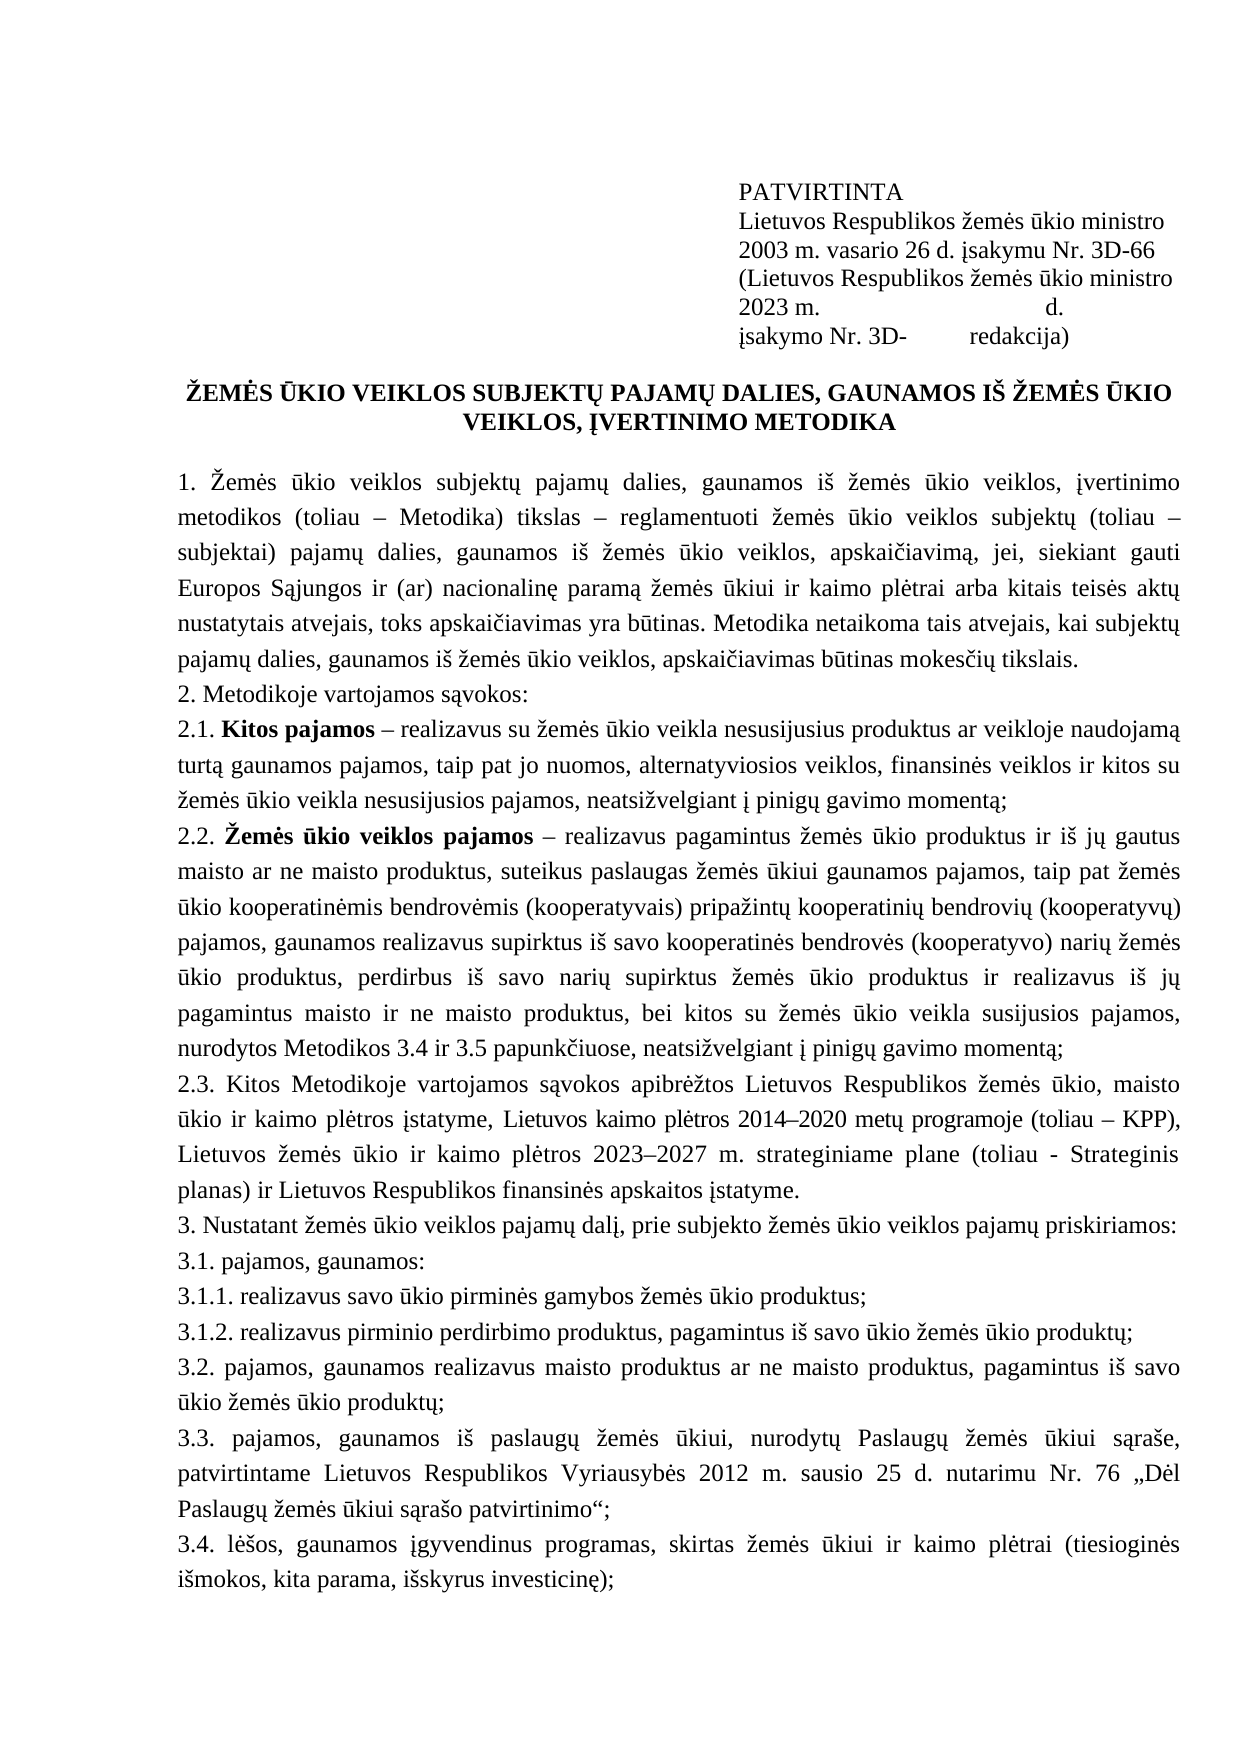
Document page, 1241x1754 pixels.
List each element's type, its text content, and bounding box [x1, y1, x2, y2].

text 2. Metodikoje vartojamos sąvokos: [177, 672, 1181, 708]
text 2.3. Kitos Metodikoje vartojamos sąvokos apibrėžtos Lietuvos Respublikos žemės ūkio, maisto ūkio ir kaimo plėtros įstatyme, Lietuvos kaimo plėtros 2014–2020 metų programoje (toliau – KPP), Lietuvos žemės ūkio ir kaimo plėtros 2023–2027 m. strateginiame plane (toliau - Strateginis planas) ir Lietuvos Respublikos finansinės apskaitos įstatyme. [177, 1062, 1181, 1140]
text 3.1.1. realizavus savo ūkio pirminės gamybos žemės ūkio produktus; [177, 1274, 1181, 1310]
text 3.1.2. realizavus pirminio perdirbimo produktus, pagamintus iš savo ūkio žemės ūkio produktų; [177, 1310, 1181, 1345]
text 2.2. Žemės ūkio veiklos pajamos – realizavus pagamintus žemės ūkio produktus ir iš jų gautus maisto ar ne maisto produktus, suteikus paslaugas žemės ūkiui gaunamos pajamos, taip pat žemės ūkio kooperatinėmis bendrovėmis (kooperatyvais) pripažintų kooperatinių bendrovių (kooperatyvų) pajamos, gaunamos realizavus supirktus iš savo kooperatinės bendrovės (kooperatyvo) narių žemės ūkio produktus, perdirbus iš savo narių supirktus žemės ūkio produktus ir realizavus iš jų pagamintus maisto ir ne maisto produktus, bei kitos su žemės ūkio veikla susijusios pajamos, nurodytos Metodikos 3.4 ir 3.5 papunkčiuose, neatsižvelgiant į pinigų gavimo momentą; [177, 814, 1181, 1062]
text ŽEMĖS ŪKIO VEIKLOS SUBJEKTŲ PAJAMŲ DALIES, GAUNAMOS IŠ ŽEMĖS ŪKIO VEIKLOS, ĮVERTINIMO METODIKA [177, 378, 1181, 436]
text 1. Žemės ūkio veiklos subjektų pajamų dalies, gaunamos iš žemės ūkio veiklos, įvertinimo metodikos (toliau – Metodika) tikslas – reglamentuoti žemės ūkio veiklos subjektų (toliau – subjektai) pajamų dalies, gaunamos iš žemės ūkio veiklos, apskaičiavimą, jei, siekiant gauti Europos Sąjungos ir (ar) nacionalinę paramą žemės ūkiui ir kaimo plėtrai arba kitais teisės aktų nustatytais atvejais, toks apskaičiavimas yra būtinas. Metodika netaikoma tais atvejais, kai subjektų pajamų dalies, gaunamos iš žemės ūkio veiklos, apskaičiavimas būtinas mokesčių tikslais. [177, 460, 1181, 672]
text 3. Nustatant žemės ūkio veiklos pajamų dalį, prie subjekto žemės ūkio veiklos pajamų priskiriamos: [177, 1204, 1181, 1239]
text 3.4. lėšos, gaunamos įgyvendinus programas, skirtas žemės ūkiui ir kaimo plėtrai (tiesioginės išmokos, kita parama, išskyrus investicinę); [177, 1522, 1181, 1593]
text 3.2. pajamos, gaunamos realizavus maisto produktus ar ne maisto produktus, pagamintus iš savo ūkio žemės ūkio produktų; [177, 1345, 1181, 1416]
text Lietuvos Respublikos žemės ūkio ministro [738, 206, 1181, 235]
text (Lietuvos Respublikos žemės ūkio ministro 2023 m. d. [738, 263, 1181, 321]
text PATVIRTINTA [738, 177, 1181, 206]
text 2.3. Kitos Metodikoje vartojamos sąvokos apibrėžtos Lietuvos Respublikos žemės ūkio, maisto ūkio ir kaimo plėtros įstatyme, Lietuvos kaimo plėtros 2014–2020 metų programoje (toliau – KPP), Lietuvos žemės ūkio ir kaimo plėtros 2023–2027 m. strateginiame plane (toliau - Strateginis planas) ir Lietuvos Respublikos finansinės apskaitos įstatyme. [177, 1168, 1181, 1204]
text 3.1. pajamos, gaunamos: [177, 1239, 1181, 1274]
text 2.1. Kitos pajamos – realizavus su žemės ūkio veikla nesusijusius produktus ar veikloje naudojamą turtą gaunamos pajamos, taip pat jo nuomos, alternatyviosios veiklos, finansinės veiklos ir kitos su žemės ūkio veikla nesusijusios pajamos, neatsižvelgiant į pinigų gavimo momentą; [177, 708, 1181, 814]
text įsakymo Nr. 3D- redakcija) [738, 321, 1181, 350]
text 2003 m. vasario 26 d. įsakymu Nr. 3D-66 [738, 235, 1181, 263]
text 3.3. pajamos, gaunamos iš paslaugų žemės ūkiui, nurodytų Paslaugų žemės ūkiui sąraše, patvirtintame Lietuvos Respublikos Vyriausybės 2012 m. sausio 25 d. nutarimu Nr. 76 „Dėl Paslaugų žemės ūkiui sąrašo patvirtinimo“; [177, 1416, 1181, 1522]
